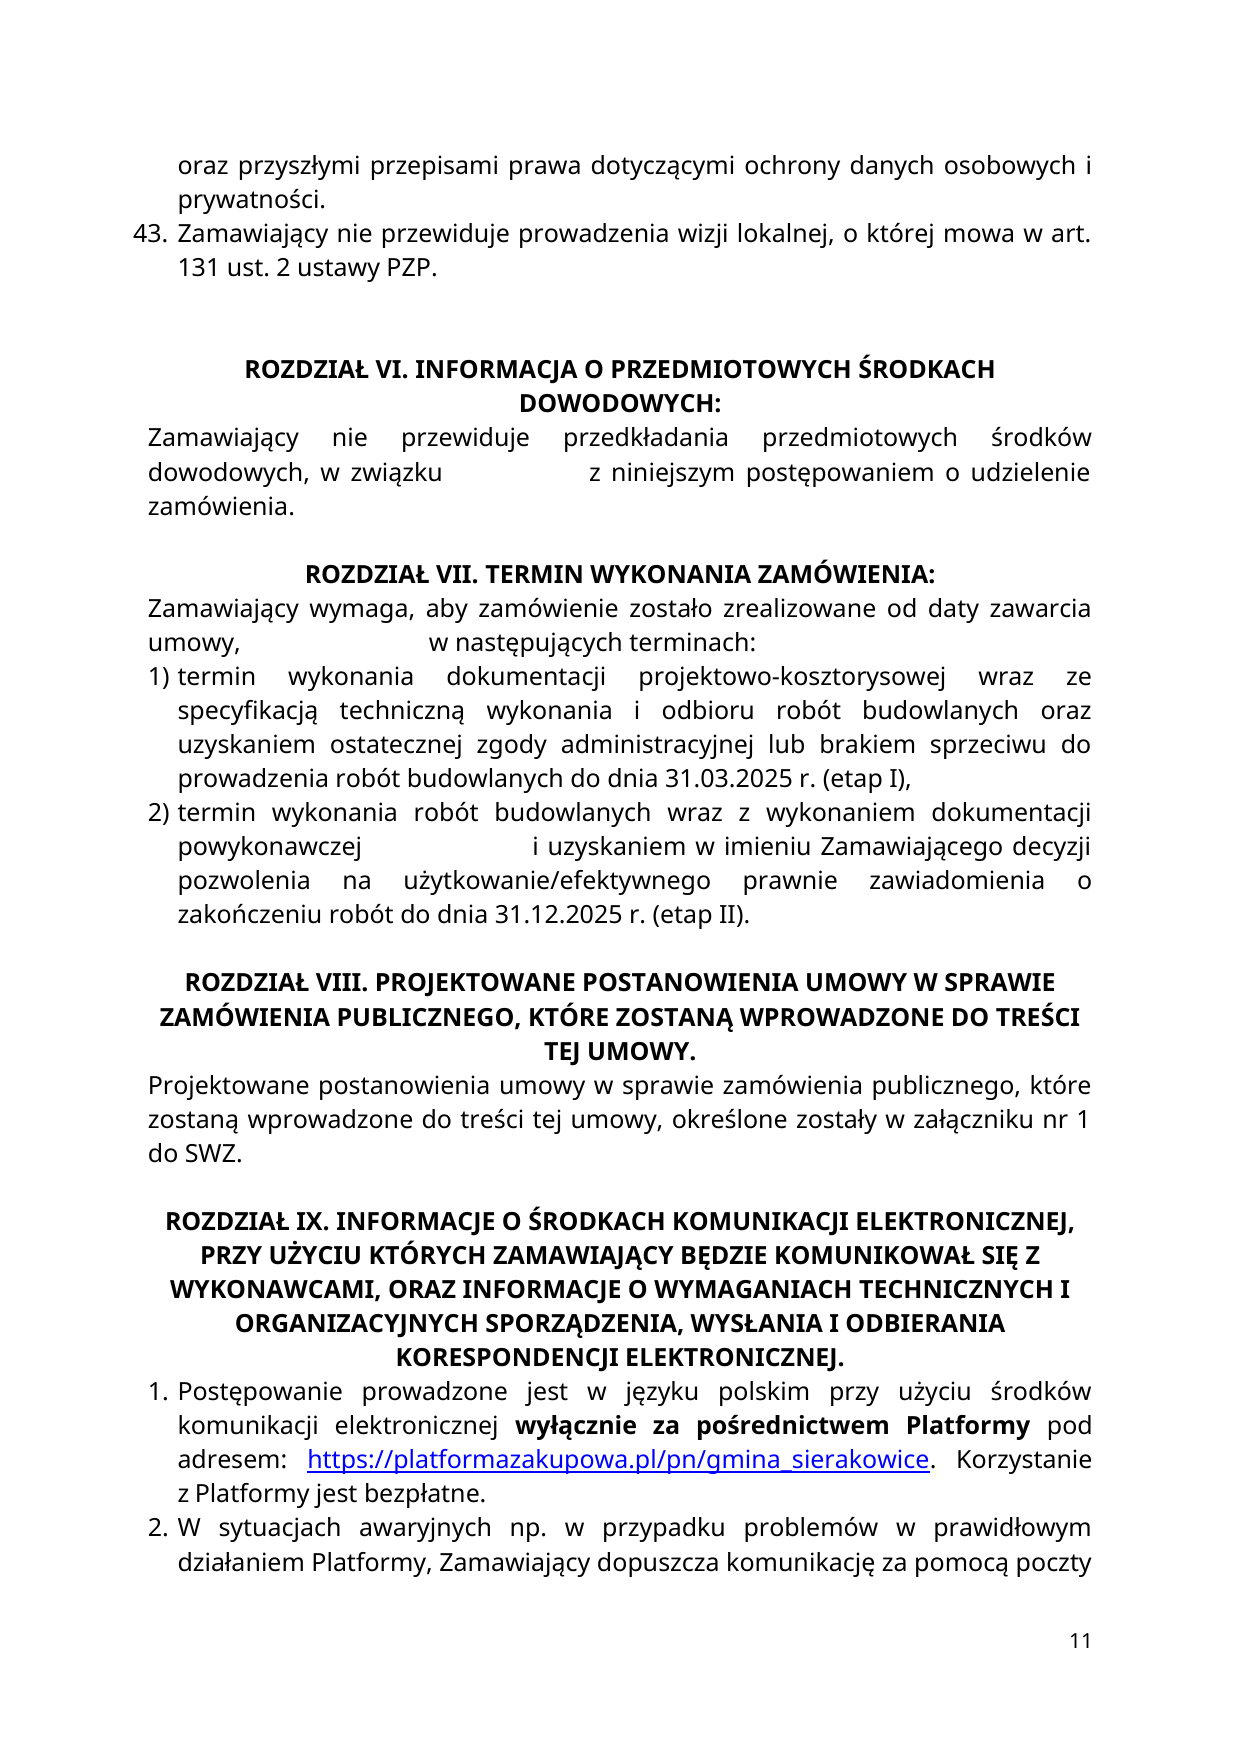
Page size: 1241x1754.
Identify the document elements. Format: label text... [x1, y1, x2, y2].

text ROZDZIAŁ VII. TERMIN WYKONANIA ZAMÓWIENIA: [148, 556, 1093, 590]
text ROZDZIAŁ VI. INFORMACJA O PRZEDMIOTOWYCH ŚRODKACH DOWODOWYCH: [148, 352, 1093, 420]
text ROZDZIAŁ IX. INFORMACJE O ŚRODKACH KOMUNIKACJI ELEKTRONICZNEJ, PRZY UŻYCIU KTÓRYCH ZAMAWIAJĄCY BĘDZIE KOMUNIKOWAŁ SIĘ Z WYKONAWCAMI, ORAZ INFORMACJE O WYMAGANIACH TECHNICZNYCH I ORGANIZACYJNYCH SPORZĄDZENIA, WYSŁANIA I ODBIERANIA KORESPONDENCJI ELEKTRONICZNEJ. [148, 1203, 1093, 1374]
list termin wykonania robót budowlanych wraz z wykonaniem dokumentacji powykonawczej i uzyskaniem w imieniu Zamawiającego decyzji pozwolenia na użytkowanie/efektywnego prawnie zawiadomienia o zakończeniu robót do dnia 31.12.2025 r. (etap II). [148, 795, 1093, 931]
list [133, 148, 1093, 216]
text Projektowane postanowienia umowy w sprawie zamówienia publicznego, które zostaną wprowadzone do treści tej umowy, określone zostały w załączniku nr 1 do SWZ. [148, 1067, 1093, 1169]
text ROZDZIAŁ VIII. PROJEKTOWANE POSTANOWIENIA UMOWY W SPRAWIE ZAMÓWIENIA PUBLICZNEGO, KTÓRE ZOSTANĄ WPROWADZONE DO TREŚCI TEJ UMOWY. [148, 965, 1093, 1067]
list Zamawiający nie przewiduje prowadzenia wizji lokalnej, o której mowa w art. 131 ust. 2 ustawy PZP. [133, 216, 1093, 284]
list Postępowanie prowadzone jest w języku polskim przy użyciu środków komunikacji elektronicznej wyłącznie za pośrednictwem Platformy pod adresem: https://platformazakupowa.pl/pn/gmina_sierakowice. Korzystanie z Platformy jest bezpłatne. [148, 1374, 1093, 1510]
list termin wykonania dokumentacji projektowo-kosztorysowej wraz ze specyfikacją techniczną wykonania i odbioru robót budowlanych oraz uzyskaniem ostatecznej zgody administracyjnej lub brakiem sprzeciwu do prowadzenia robót budowlanych do dnia 31.03.2025 r. (etap I), [148, 658, 1093, 795]
text Zamawiający nie przewiduje przedkładania przedmiotowych środków dowodowych, w związku z niniejszym postępowaniem o udzielenie zamówienia. [148, 420, 1093, 522]
text Zamawiający wymaga, aby zamówienie zostało zrealizowane od daty zawarcia umowy, w następujących terminach: [148, 590, 1093, 658]
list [148, 1510, 1093, 1578]
